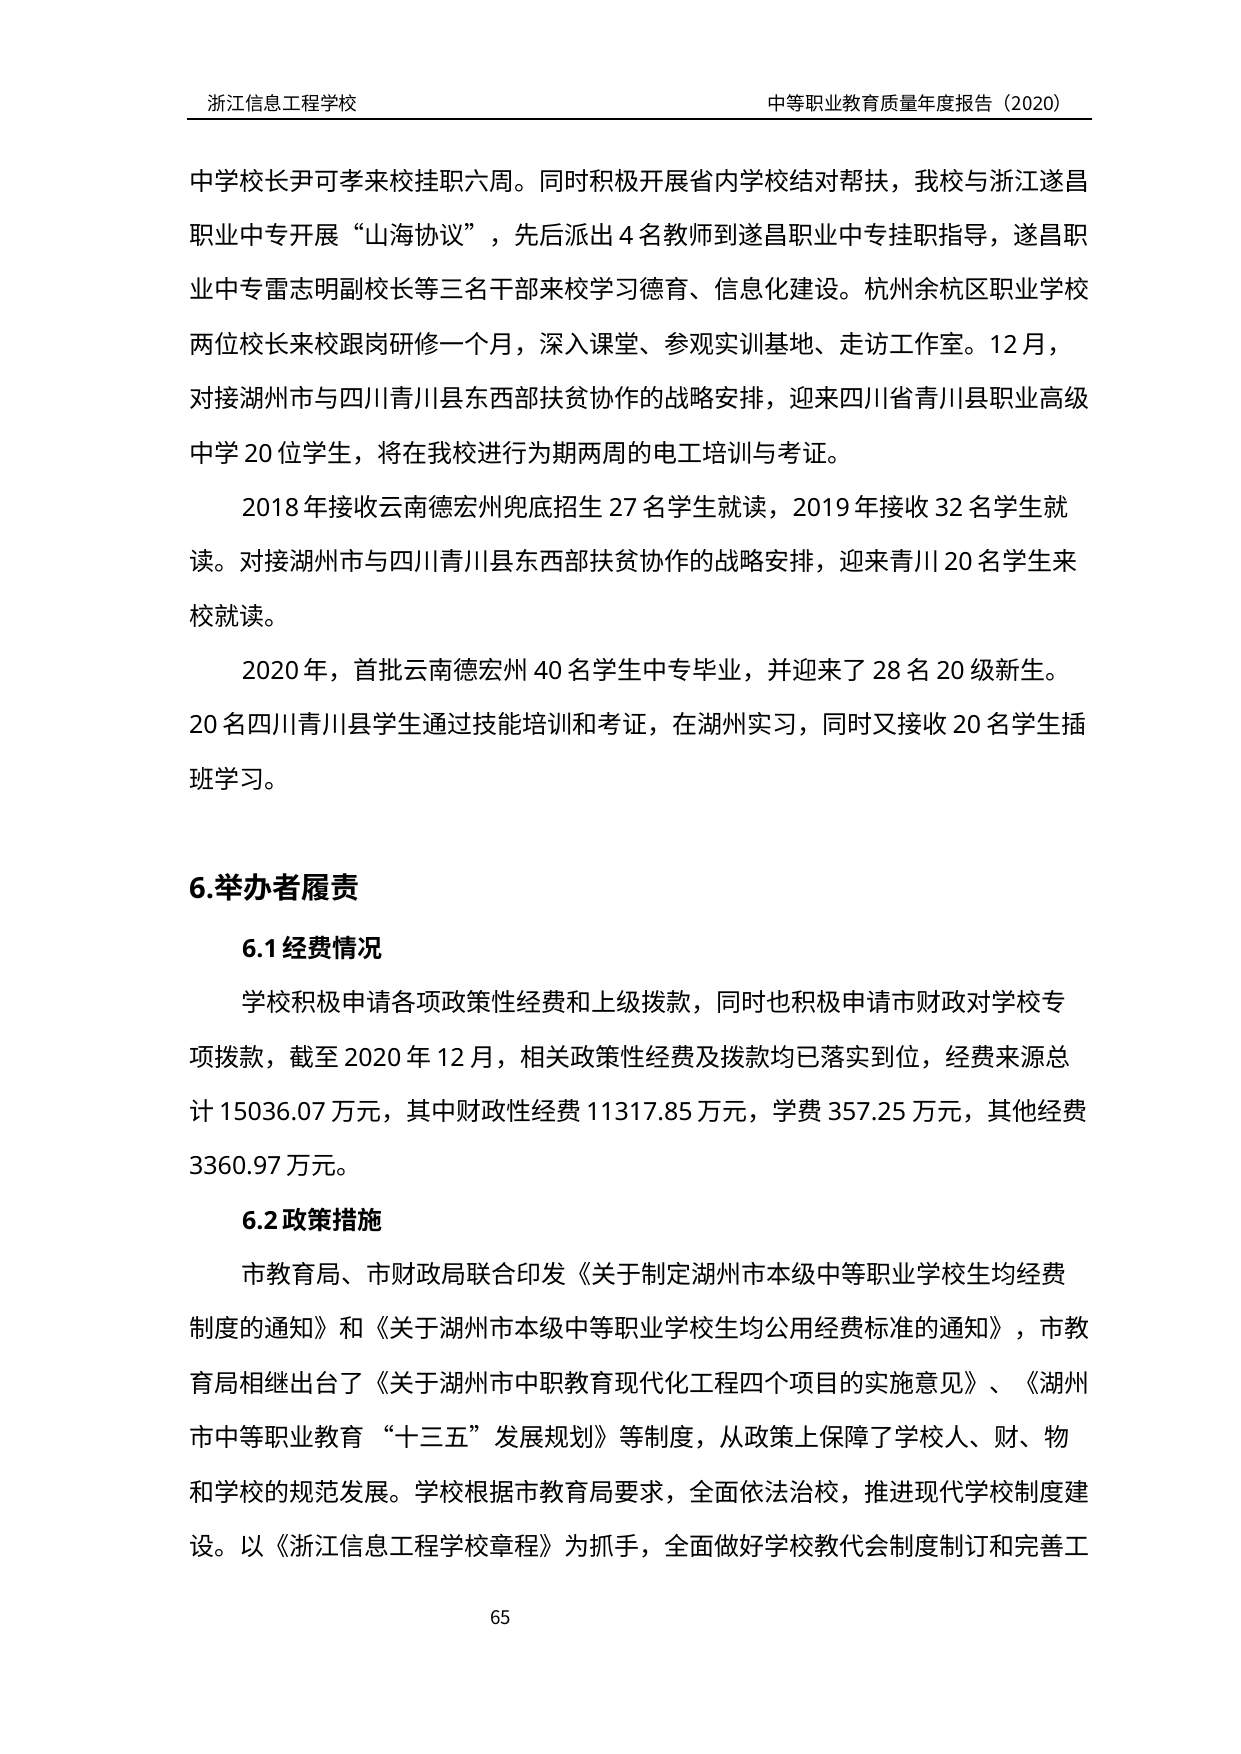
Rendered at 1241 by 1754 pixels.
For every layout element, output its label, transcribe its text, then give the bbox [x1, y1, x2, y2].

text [189, 1254, 1091, 1563]
text 学校积极申请各项政策性经费和上级拨款，同时也积极申请市财政对学校专项拨款，截至2020年12月，相关政策性经费及拨款均已落实到位，经费来源总计15036.07万元，其中财政性经费11317.85万元，学费357.25 万元，其他经费3360.97万元。 [189, 983, 1091, 1182]
text 6.1经费情况 [189, 928, 1091, 964]
text 6.2政策措施 [189, 1200, 1091, 1236]
text 2020年，首批云南德宏州40名学生中专毕业，并迎来了28名20级新生。20名四川青川县学生通过技能培训和考证，在湖州实习，同时又接收20名学生插班学习。 [189, 651, 1091, 796]
text 6.举办者履责 [189, 865, 1091, 907]
text 2018年接收云南德宏州兜底招生27名学生就读，2019年接收32名学生就读。对接湖州市与四川青川县东西部扶贫协作的战略安排，迎来青川20名学生来校就读。 [189, 487, 1091, 632]
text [189, 161, 1091, 469]
